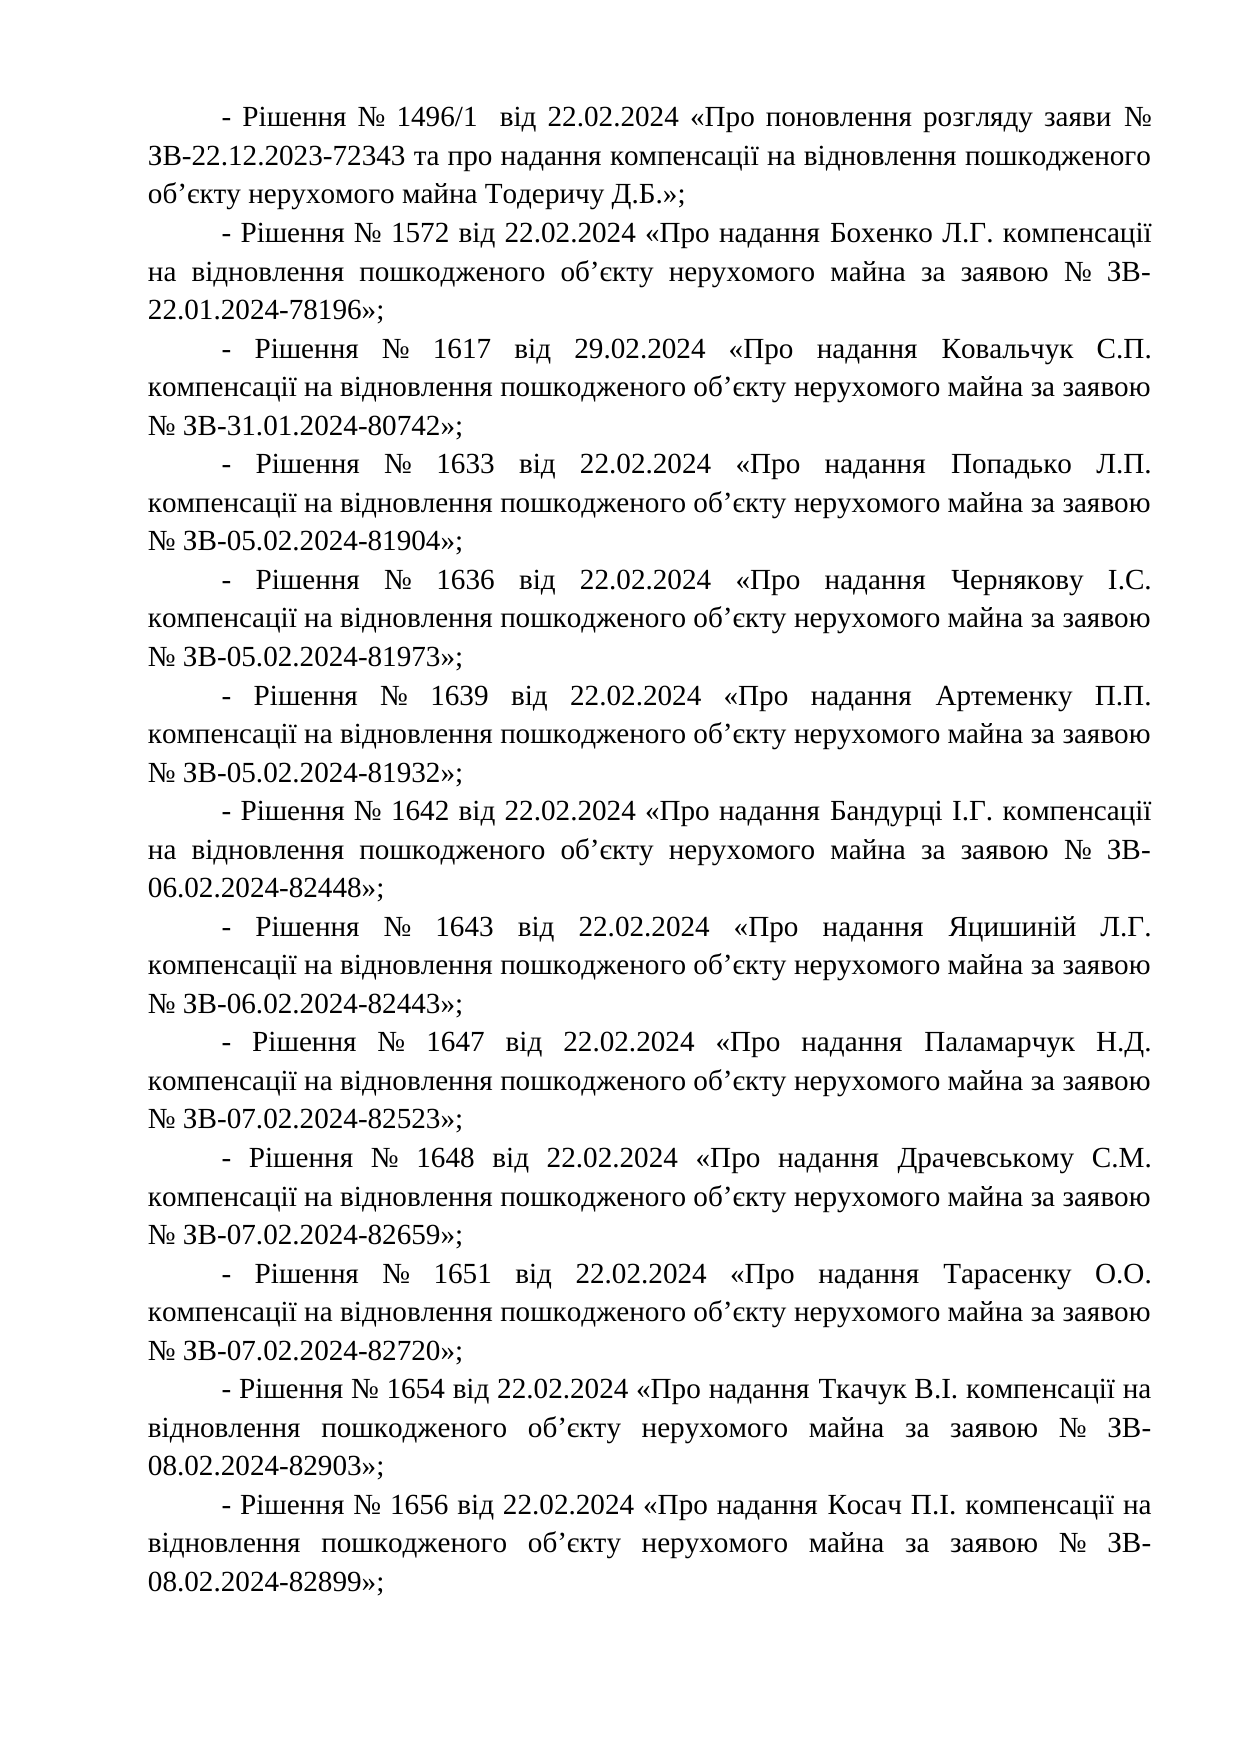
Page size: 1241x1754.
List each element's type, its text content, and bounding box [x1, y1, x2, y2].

text - Рішення № 1496/1 від 22.02.2024 «Про поновлення розгляду заяви № ЗВ-22.12.2023-72343 та про надання компенсації на відновлення пошкодженого об’єкту нерухомого майна Тодеричу Д.Б.»; [148, 99, 1152, 210]
text - Рішення № 1654 від 22.02.2024 «Про надання Ткачук В.І. компенсації на відновлення пошкодженого об’єкту нерухомого майна за заявою № ЗВ-08.02.2024-82903»; [148, 1371, 1152, 1482]
text - Рішення № 1633 від 22.02.2024 «Про надання Попадько Л.П. компенсації на відновлення пошкодженого об’єкту нерухомого майна за заявою № ЗВ-05.02.2024-81904»; [148, 446, 1152, 557]
text - Рішення № 1648 від 22.02.2024 «Про надання Драчевському С.М. компенсації на відновлення пошкодженого об’єкту нерухомого майна за заявою № ЗВ-07.02.2024-82659»; [148, 1140, 1152, 1251]
text - Рішення № 1647 від 22.02.2024 «Про надання Паламарчук Н.Д. компенсації на відновлення пошкодженого об’єкту нерухомого майна за заявою № ЗВ-07.02.2024-82523»; [148, 1024, 1152, 1135]
text - Рішення № 1639 від 22.02.2024 «Про надання Артеменку П.П. компенсації на відновлення пошкодженого об’єкту нерухомого майна за заявою № ЗВ-05.02.2024-81932»; [148, 678, 1152, 788]
text - Рішення № 1656 від 22.02.2024 «Про надання Косач П.І. компенсації на відновлення пошкодженого об’єкту нерухомого майна за заявою № ЗВ-08.02.2024-82899»; [148, 1487, 1152, 1598]
text - Рішення № 1617 від 29.02.2024 «Про надання Ковальчук С.П. компенсації на відновлення пошкодженого об’єкту нерухомого майна за заявою № ЗВ-31.01.2024-80742»; [148, 331, 1152, 441]
text - Рішення № 1642 від 22.02.2024 «Про надання Бандурці І.Г. компенсації на відновлення пошкодженого об’єкту нерухомого майна за заявою № ЗВ-06.02.2024-82448»; [148, 793, 1152, 904]
text - Рішення № 1643 від 22.02.2024 «Про надання Яцишиній Л.Г. компенсації на відновлення пошкодженого об’єкту нерухомого майна за заявою № ЗВ-06.02.2024-82443»; [148, 909, 1152, 1019]
text - Рішення № 1636 від 22.02.2024 «Про надання Чернякову І.С. компенсації на відновлення пошкодженого об’єкту нерухомого майна за заявою № ЗВ-05.02.2024-81973»; [148, 562, 1152, 673]
text - Рішення № 1572 від 22.02.2024 «Про надання Бохенко Л.Г. компенсації на відновлення пошкодженого об’єкту нерухомого майна за заявою № ЗВ-22.01.2024-78196»; [148, 215, 1152, 326]
text - Рішення № 1651 від 22.02.2024 «Про надання Тарасенку О.О. компенсації на відновлення пошкодженого об’єкту нерухомого майна за заявою № ЗВ-07.02.2024-82720»; [148, 1256, 1152, 1366]
